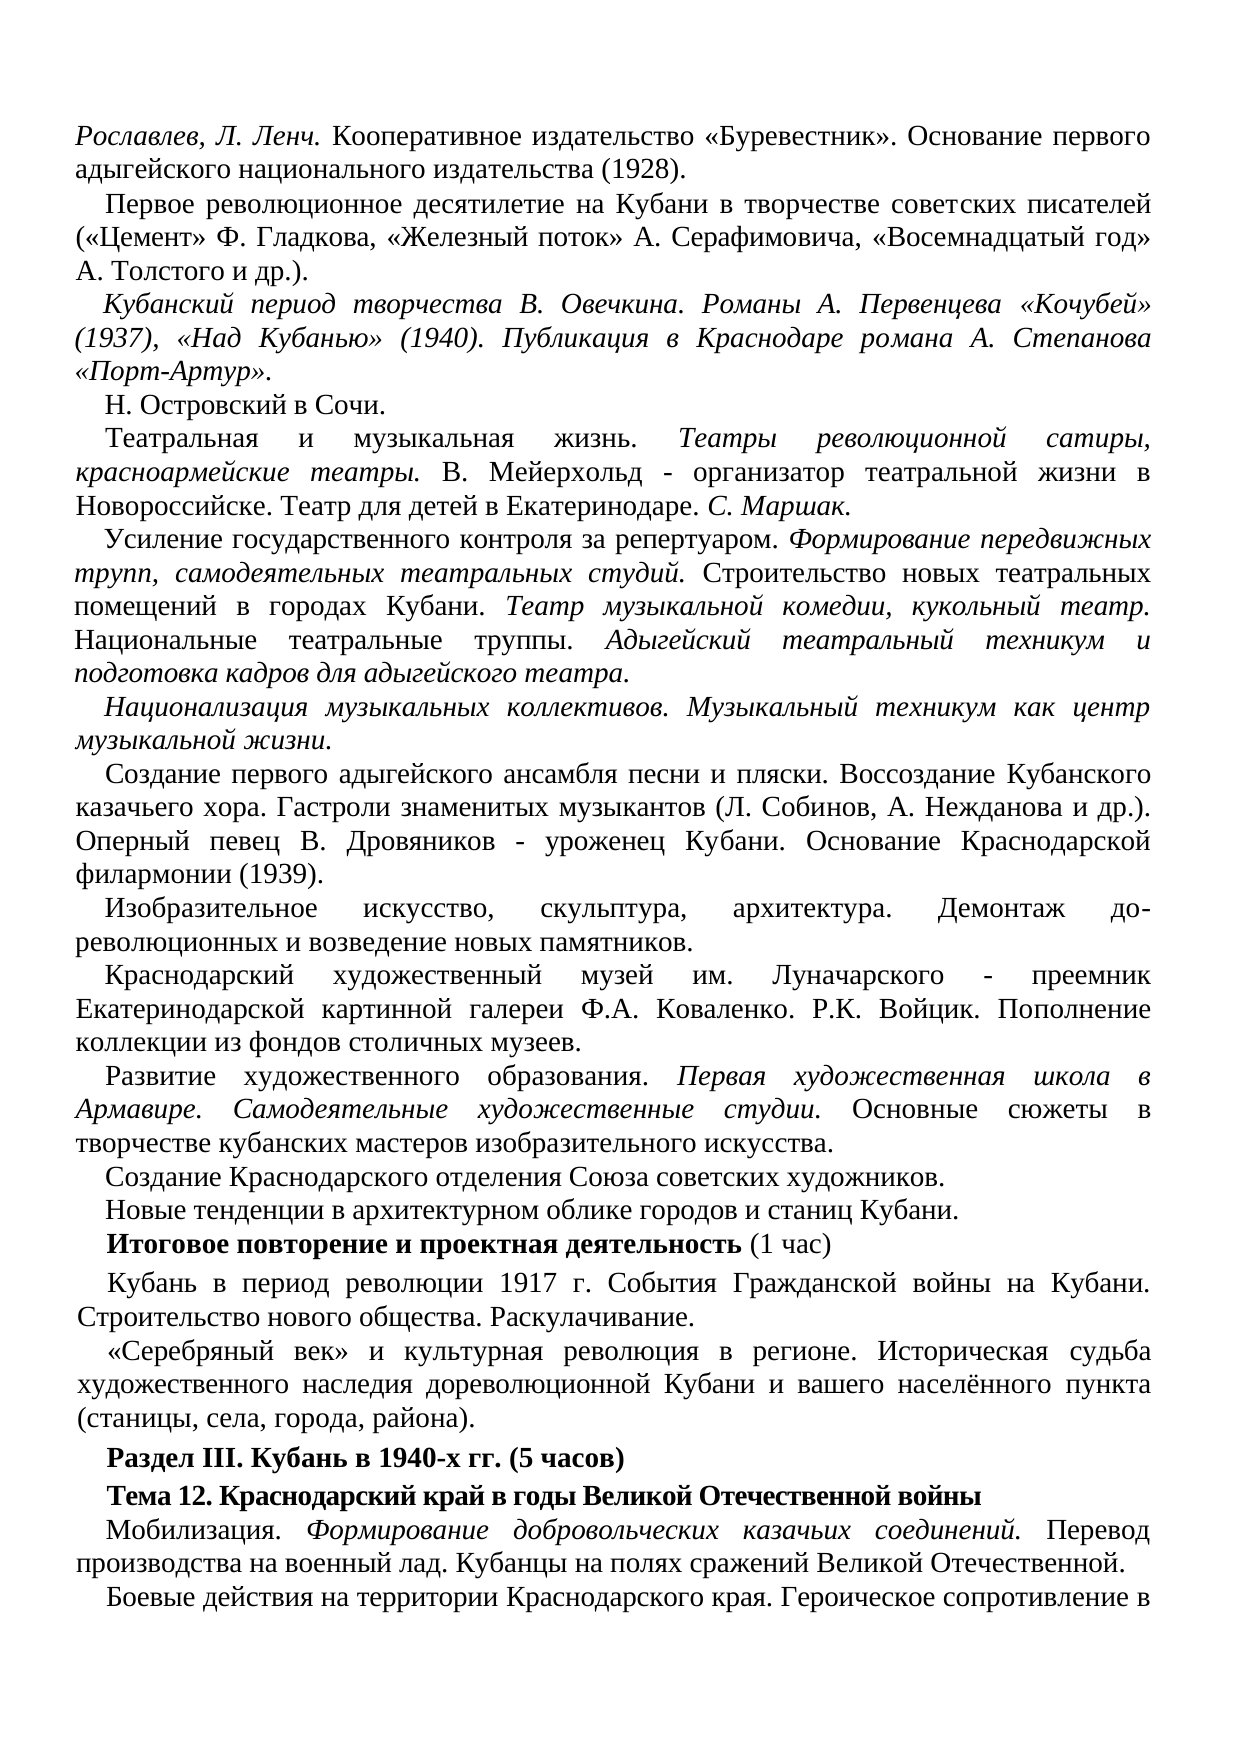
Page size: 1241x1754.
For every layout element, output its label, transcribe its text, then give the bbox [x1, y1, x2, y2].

text Кубанский период творчества В. Овечкина. Романы А. Первенцева «Кочубей» (1937), «Над Кубанью» (1940). Публикация в Краснодаре романа А. Степанова «Порт-Артур». [74, 286, 1152, 387]
text Первое революционное десятилетие на Кубани в творчестве советских писателей («Цемент» Ф. Гладкова, «Железный поток» А. Серафимовича, «Восемнадцатый год» А. Толстого и др.). [75, 186, 1151, 286]
text Мобилизация. Формирование добровольческих казачьих соединений. Перевод производства на военный лад. Кубанцы на полях сражений Великой Отечественной. [76, 1512, 1150, 1579]
text Национализация музыкальных коллективов. Музыкальный техникум как центр музыкальной жизни. [75, 689, 1151, 756]
text Развитие художественного образования. Первая художественная школа в Армавире. Самодеятельные художественные студии. Основные сюжеты в творчестве кубанских мастеров изобразительного искусства. [75, 1058, 1151, 1158]
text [75, 118, 1151, 185]
text Создание Краснодарского отделения Союза советских художников. [105, 1159, 1152, 1192]
text Н. Островский в Сочи. [104, 387, 1152, 421]
text Изобразительное искусство, скульптура, архитектура. Демонтаж дореволюционных и возведение новых памятников. [75, 890, 1151, 957]
text Театральная и музыкальная жизнь. Театры революционной сатиры, красноармейские театры. В. Мейерхольд - организатор театральной жизни в Новороссийске. Театр для детей в Екатеринодаре. С. Маршак. [75, 421, 1151, 521]
text Создание первого адыгейского ансамбля песни и пляски. Воссоздание Кубанского казачьего хора. Гастроли знаменитых музыкантов (Л. Собинов, А. Нежданова и др.). Оперный певец В. Дровяников - уроженец Кубани. Основание Краснодарской филармонии (1939). [75, 756, 1151, 890]
text «Серебряный век» и культурная революция в регионе. Историческая судьба художественного наследия дореволюционной Кубани и вашего населённого пункта (станицы, села, города, района). [77, 1333, 1151, 1433]
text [76, 1579, 1151, 1612]
text Раздел III. Кубань в 1940-х гг. (5 часов) [106, 1440, 1152, 1473]
text Кубань в период революции 1917 г. События Гражданской войны на Кубани. Строительство нового общества. Раскулачивание. [77, 1266, 1152, 1333]
text Тема 12. Краснодарский край в годы Великой Отечественной войны [106, 1478, 1152, 1512]
text Новые тенденции в архитектурном облике городов и станиц Кубани. [105, 1192, 1152, 1226]
text Усиление государственного контроля за репертуаром. Формирование передвижных трупп, самодеятельных театральных студий. Строительство новых театральных помещений в городах Кубани. Театр музыкальной комедии, кукольный театр. Национальные театральные труппы. Адыгейский театральный техникум и подготовка кадров для адыгейского театра. [74, 521, 1151, 689]
text Итоговое повторение и проектная деятельность (1 час) [106, 1226, 1152, 1259]
text Краснодарский художественный музей им. Луначарского - преемник Екатеринодарской картинной галереи Ф.А. Коваленко. Р.К. Войцик. Пополнение коллекции из фондов столичных музеев. [75, 957, 1151, 1058]
